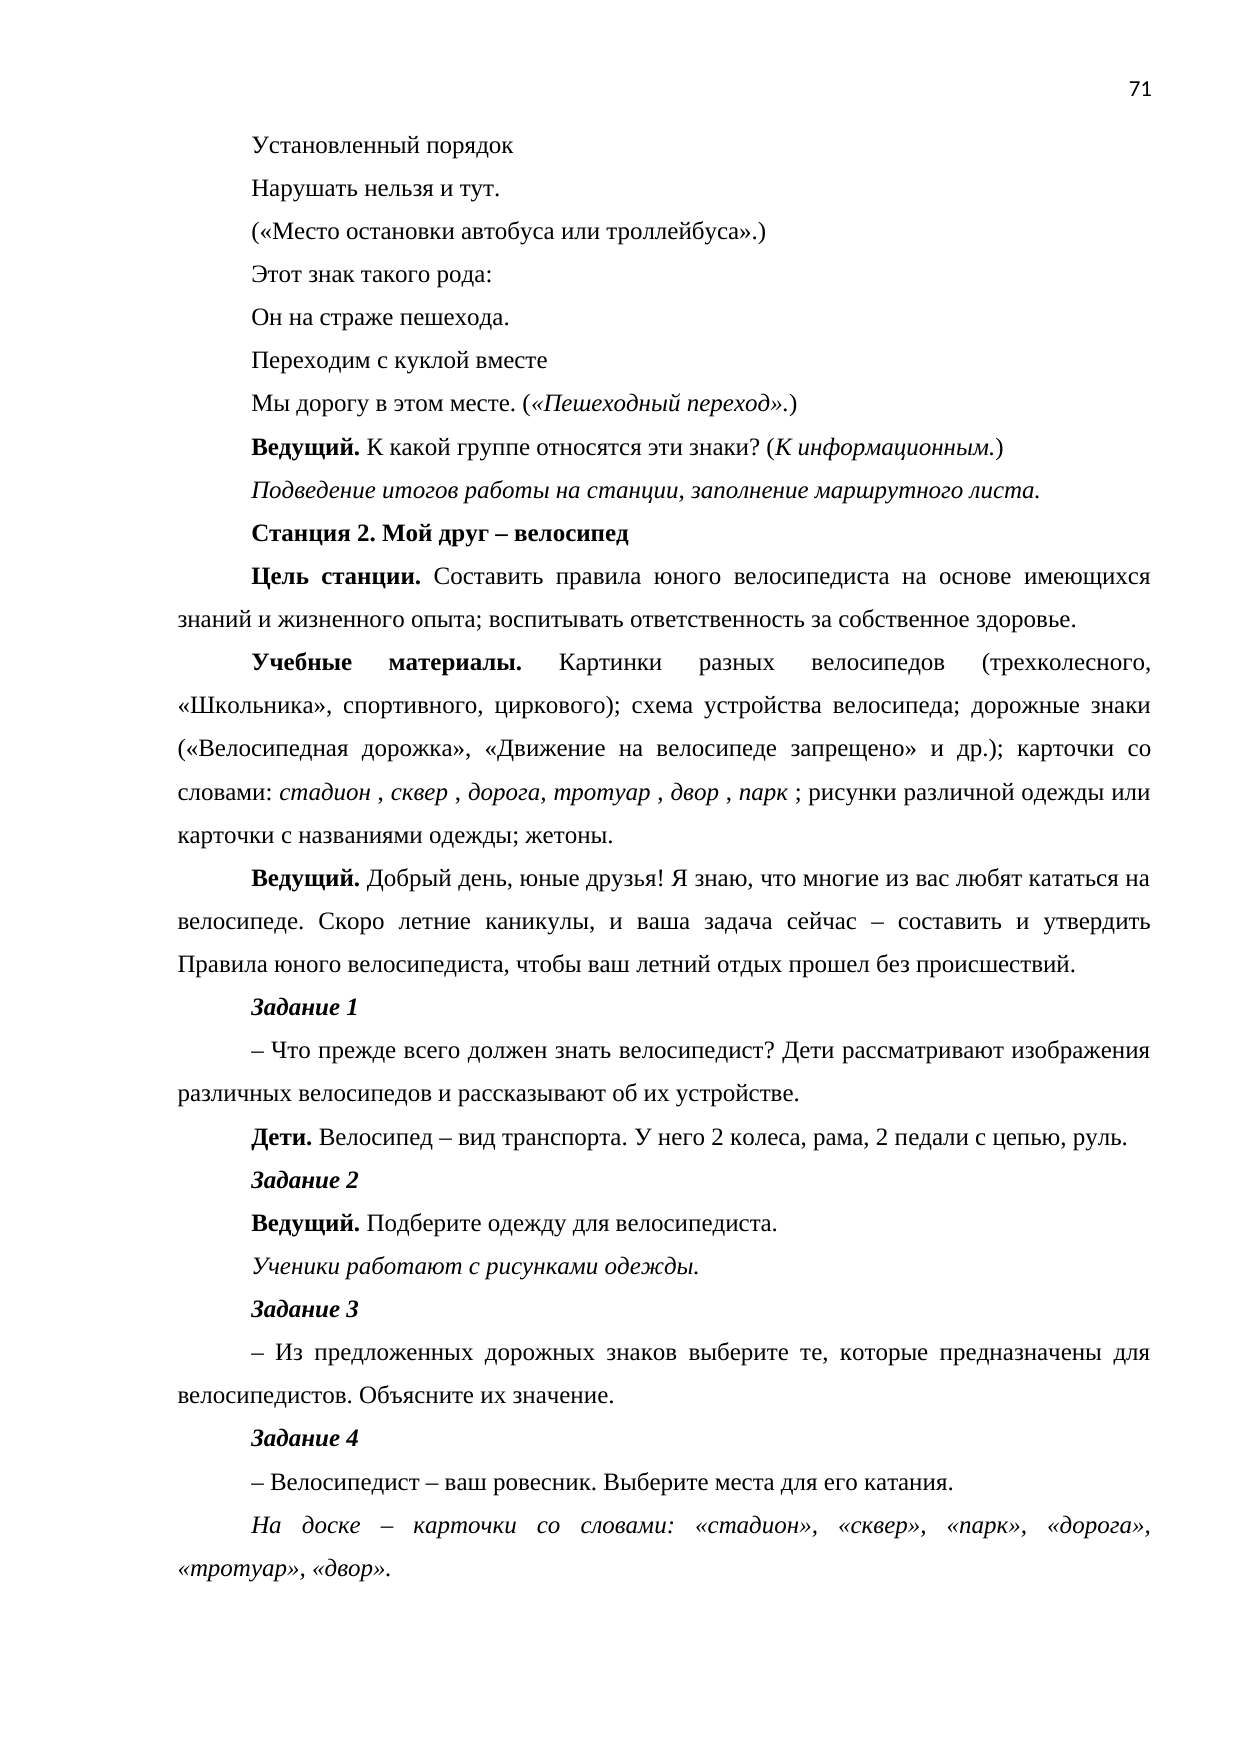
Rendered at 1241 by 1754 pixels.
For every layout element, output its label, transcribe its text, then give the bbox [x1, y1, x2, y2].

text На доске – карточки со словами: «стадион», «сквер», «парк», «дорога», «тротуар», «двор». [177, 1510, 1152, 1582]
text Задание 4 [177, 1423, 1152, 1452]
text Цель станции. Составить правила юного велосипедиста на основе имеющихся знаний и жизненного опыта; воспитывать ответственность за собственное здоровье. [177, 561, 1152, 633]
text Задание 1 [177, 992, 1152, 1021]
text Станция 2. Мой друг – велосипед [177, 518, 1152, 547]
text Задание 3 [177, 1294, 1152, 1323]
text Подведение итогов работы на станции, заполнение маршрутного листа. [177, 475, 1152, 503]
text Ведущий. Подберите одежду для велосипедиста. [177, 1208, 1152, 1237]
text – Велосипедист – ваш ровесник. Выберите места для его катания. [177, 1467, 1152, 1495]
text Этот знак такого рода: [177, 259, 1152, 288]
text Установленный порядок [177, 130, 1152, 158]
text Задание 2 [177, 1165, 1152, 1193]
text Мы дорогу в этом месте. («Пешеходный переход».) [177, 388, 1152, 417]
text Дети. Велосипед – вид транспорта. У него 2 колеса, рама, 2 педали с цепью, руль. [177, 1122, 1152, 1150]
text Переходим с куклой вместе [177, 345, 1152, 374]
text Учебные материалы. Картинки разных велосипедов (трехколесного, «Школьника», спортивного, циркового); схема устройства велосипеда; дорожные знаки («Велосипедная дорожка», «Движение на велосипеде запрещено» и др.); карточки со словами: стадион , сквер , дорога, тротуар , двор , парк ; рисунки различной одежды или карточки с названиями одежды; жетоны. [177, 647, 1152, 848]
text – Что прежде всего должен знать велосипедист? Дети рассматривают изображения различных велосипедов и рассказывают об их устройстве. [177, 1035, 1152, 1107]
text Ученики работают с рисунками одежды. [177, 1251, 1152, 1280]
text Нарушать нельзя и тут. [177, 173, 1152, 202]
text – Из предложенных дорожных знаков выберите те, которые предназначены для велосипедистов. Объясните их значение. [177, 1337, 1152, 1409]
text Он на страже пешехода. [177, 302, 1152, 331]
text Ведущий. Добрый день, юные друзья! Я знаю, что многие из вас любят кататься на велосипеде. Скоро летние каникулы, и ваша задача сейчас – составить и утвердить Правила юного велосипедиста, чтобы ваш летний отдых прошел без происшествий. [177, 863, 1152, 978]
text Ведущий. К какой группе относятся эти знаки? (К информационным.) [177, 432, 1152, 460]
text («Место остановки автобуса или троллейбуса».) [177, 216, 1152, 245]
